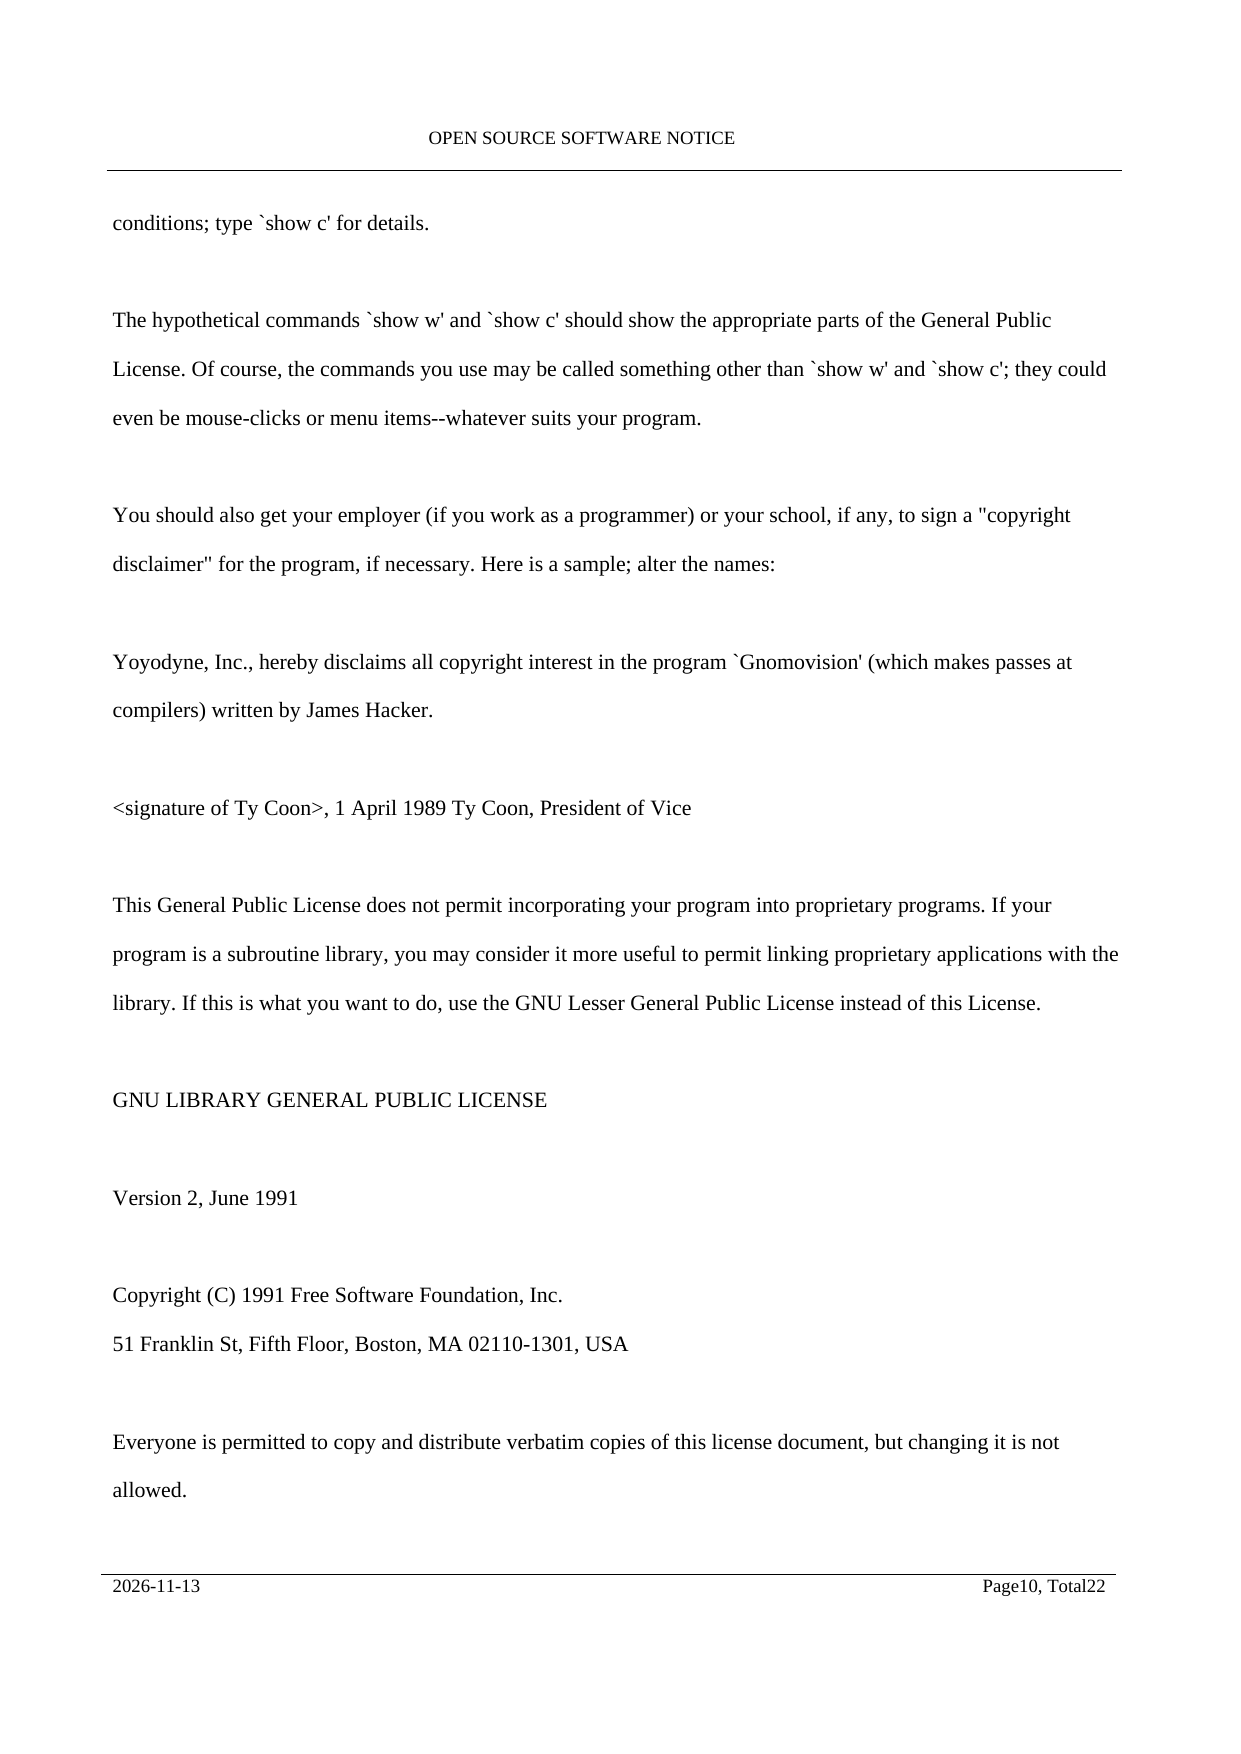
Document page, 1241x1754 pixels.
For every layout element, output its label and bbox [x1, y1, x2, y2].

text [112, 206, 1128, 1506]
